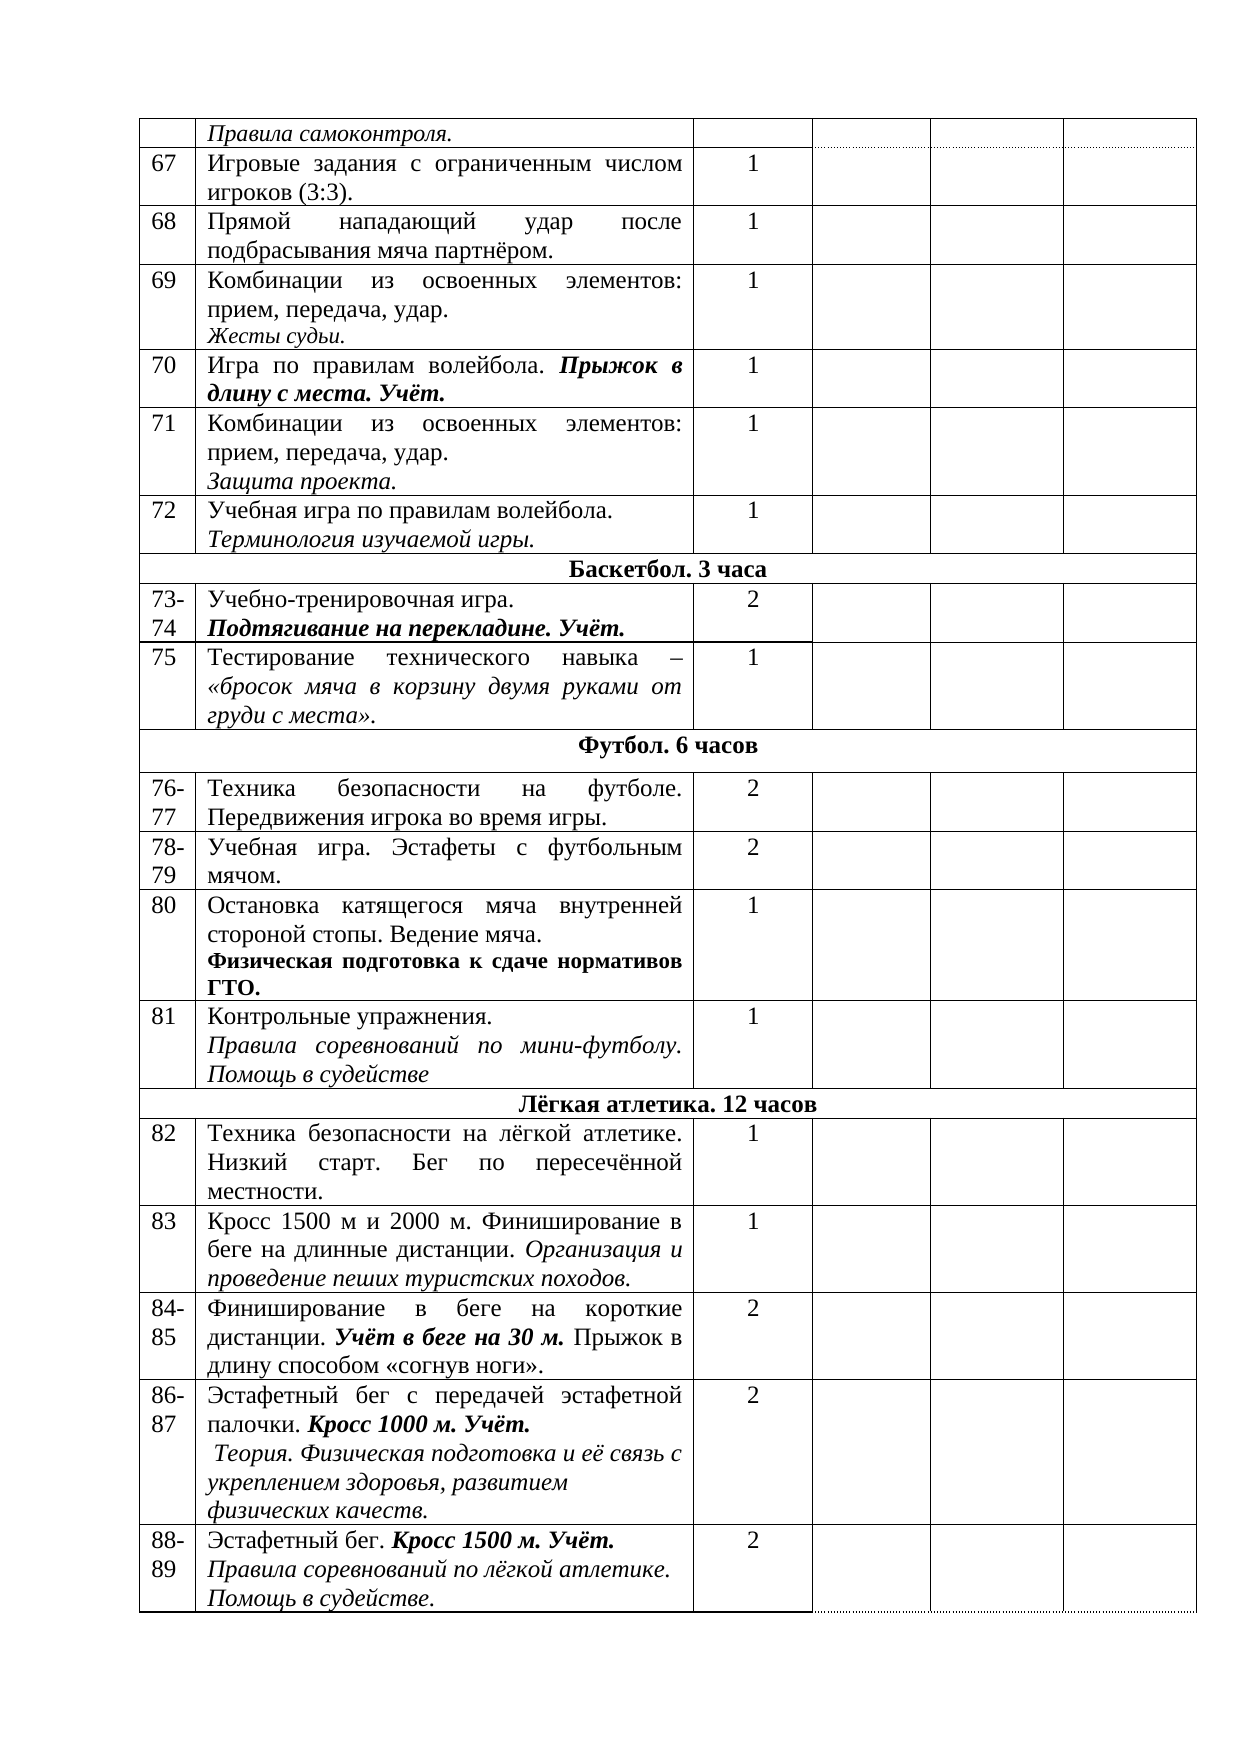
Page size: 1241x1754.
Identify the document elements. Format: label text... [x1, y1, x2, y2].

table_cell [1064, 643, 1196, 729]
table_cell [931, 408, 1063, 494]
table_cell [1064, 1525, 1196, 1611]
table_cell [1064, 773, 1196, 831]
table_cell [813, 1525, 930, 1611]
table_cell [1064, 1001, 1196, 1088]
table_cell [1064, 1206, 1196, 1292]
table_cell Остановка катящегося мяча внутренней стороной стопы. Ведение мяча. Физическая подготовка к сдаче нормативов ГТО. [196, 890, 693, 1000]
table_cell [1064, 1380, 1196, 1524]
table_cell [813, 496, 930, 553]
table_cell [931, 1293, 1063, 1379]
table_cell [813, 1206, 930, 1292]
table_cell 73-74 [140, 584, 195, 641]
table_cell [813, 147, 930, 205]
table_cell 80 [140, 890, 195, 1000]
table_cell 70 [140, 350, 195, 407]
table_cell Тестирование технического навыка – «бросок мяча в корзину двумя руками от груди с места». [196, 643, 693, 729]
table_cell 1 [694, 265, 812, 349]
table_cell [931, 832, 1063, 889]
table_cell [931, 206, 1063, 264]
table_cell [1064, 119, 1196, 147]
table_cell [813, 1380, 930, 1524]
table_cell Комбинации из освоенных элементов: прием, передача, удар. Жесты судьи. [196, 265, 693, 349]
table_cell [931, 1119, 1063, 1205]
table_cell Контрольные упражнения. Правила соревнований по мини-футболу. Помощь в судействе [196, 1001, 693, 1088]
table_cell [1064, 206, 1196, 264]
table_cell Игра по правилам волейбола. Прыжок в длину с места. Учёт. [196, 350, 693, 407]
table_cell [813, 832, 930, 889]
table_cell [813, 119, 930, 147]
table_cell 1 [694, 350, 812, 407]
table_cell Эстафетный бег с передачей эстафетной палочки. Кросс . Учёт. Теория. Физическая подготовка и её связь с укреплением здоровья, развитием физических качеств. [196, 1380, 693, 1524]
table_cell [931, 584, 1063, 641]
table_cell [1064, 147, 1196, 205]
table_cell [931, 1001, 1063, 1088]
table_cell 88-89 [140, 1525, 195, 1611]
table_cell 1 [694, 890, 812, 1000]
table_cell [931, 147, 1063, 205]
table_cell 83 [140, 1206, 195, 1292]
table_cell Техника безопасности на лёгкой атлетике. Низкий старт. Бег по пересечённой местности. [196, 1119, 693, 1205]
table_cell Комбинации из освоенных элементов: прием, передача, удар. Защита проекта. [196, 408, 693, 494]
table_cell Прямой нападающий удар после подбрасывания мяча партнёром. [196, 206, 693, 264]
table_cell 2 [694, 1293, 812, 1379]
table_cell 84-85 [140, 1293, 195, 1379]
table_cell [1064, 1293, 1196, 1379]
table_cell 69 [140, 265, 195, 349]
table_cell [813, 773, 930, 831]
table_cell 72 [140, 496, 195, 553]
table_cell [813, 1119, 930, 1205]
table_cell 1 [694, 148, 812, 205]
table_cell [1064, 265, 1196, 349]
table_cell [813, 408, 930, 494]
table_cell [1064, 890, 1196, 1000]
table_cell 1 [694, 206, 812, 264]
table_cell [196, 1525, 693, 1611]
table_cell [813, 643, 930, 729]
table_cell 1 [694, 119, 812, 147]
table_cell [1064, 350, 1196, 407]
table_cell 68 [140, 206, 195, 264]
table_cell 82 [140, 1119, 195, 1205]
table_cell 71 [140, 408, 195, 494]
table_cell Футбол. 6 часов [140, 730, 1196, 772]
table_cell 2 [694, 1525, 812, 1611]
table_cell [931, 1380, 1063, 1524]
table_cell 2 [694, 773, 812, 831]
table_cell [931, 1525, 1063, 1611]
table_cell [931, 890, 1063, 1000]
table_cell [1064, 496, 1196, 553]
table_cell 2 [694, 1380, 812, 1524]
table_cell [813, 890, 930, 1000]
table_cell Учебно-тренировочная игра. Подтягивание на перекладине. Учёт. [196, 584, 693, 641]
table_cell [931, 350, 1063, 407]
table_cell Баскетбол. 3 часа [140, 554, 1196, 583]
table_cell [931, 119, 1063, 147]
table_cell 76-77 [140, 773, 195, 831]
table_cell 1 [694, 1001, 812, 1088]
table_cell 2 [694, 584, 812, 641]
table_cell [196, 119, 693, 147]
table_cell 78-79 [140, 832, 195, 889]
table_cell [931, 496, 1063, 553]
table_cell Техника безопасности на футболе. Передвижения игрока во время игры. [196, 773, 693, 831]
table_cell 81 [140, 1001, 195, 1088]
table_cell [813, 1001, 930, 1088]
table_cell [1064, 408, 1196, 494]
table_cell [1064, 1119, 1196, 1205]
table_cell [1064, 832, 1196, 889]
table_cell [931, 1206, 1063, 1292]
table_cell 1 [694, 408, 812, 494]
table_cell [1064, 584, 1196, 641]
table_cell Лёгкая атлетика. 12 часов [140, 1089, 1196, 1117]
table_cell 66 [140, 119, 195, 147]
table_cell 75 [140, 643, 195, 729]
table_cell [813, 584, 930, 641]
table_cell [813, 350, 930, 407]
table_cell Финиширование в беге на короткие дистанции. Учёт в беге на . Прыжок в длину способом «согнув ноги». [196, 1293, 693, 1379]
table_cell Игровые задания с ограниченным числом игроков (3:3). [196, 148, 693, 205]
table_cell [931, 265, 1063, 349]
table_cell 2 [694, 832, 812, 889]
table_cell 67 [140, 148, 195, 205]
table_cell 1 [694, 1119, 812, 1205]
table_cell [813, 1293, 930, 1379]
table_cell [931, 773, 1063, 831]
table_cell 1 [694, 1206, 812, 1292]
table_cell 1 [694, 496, 812, 553]
table_cell [813, 265, 930, 349]
table_cell [813, 206, 930, 264]
table_cell Учебная игра по правилам волейбола. Терминология изучаемой игры. [196, 496, 693, 553]
table_cell 86-87 [140, 1380, 195, 1524]
table_cell Учебная игра. Эстафеты с футбольным мячом. [196, 832, 693, 889]
table_cell Кросс 1500 м и 2000 м. Финиширование в беге на длинные дистанции. Организация и проведение пеших туристских походов. [196, 1206, 693, 1292]
table_cell 1 [694, 643, 812, 729]
table_cell [931, 643, 1063, 729]
